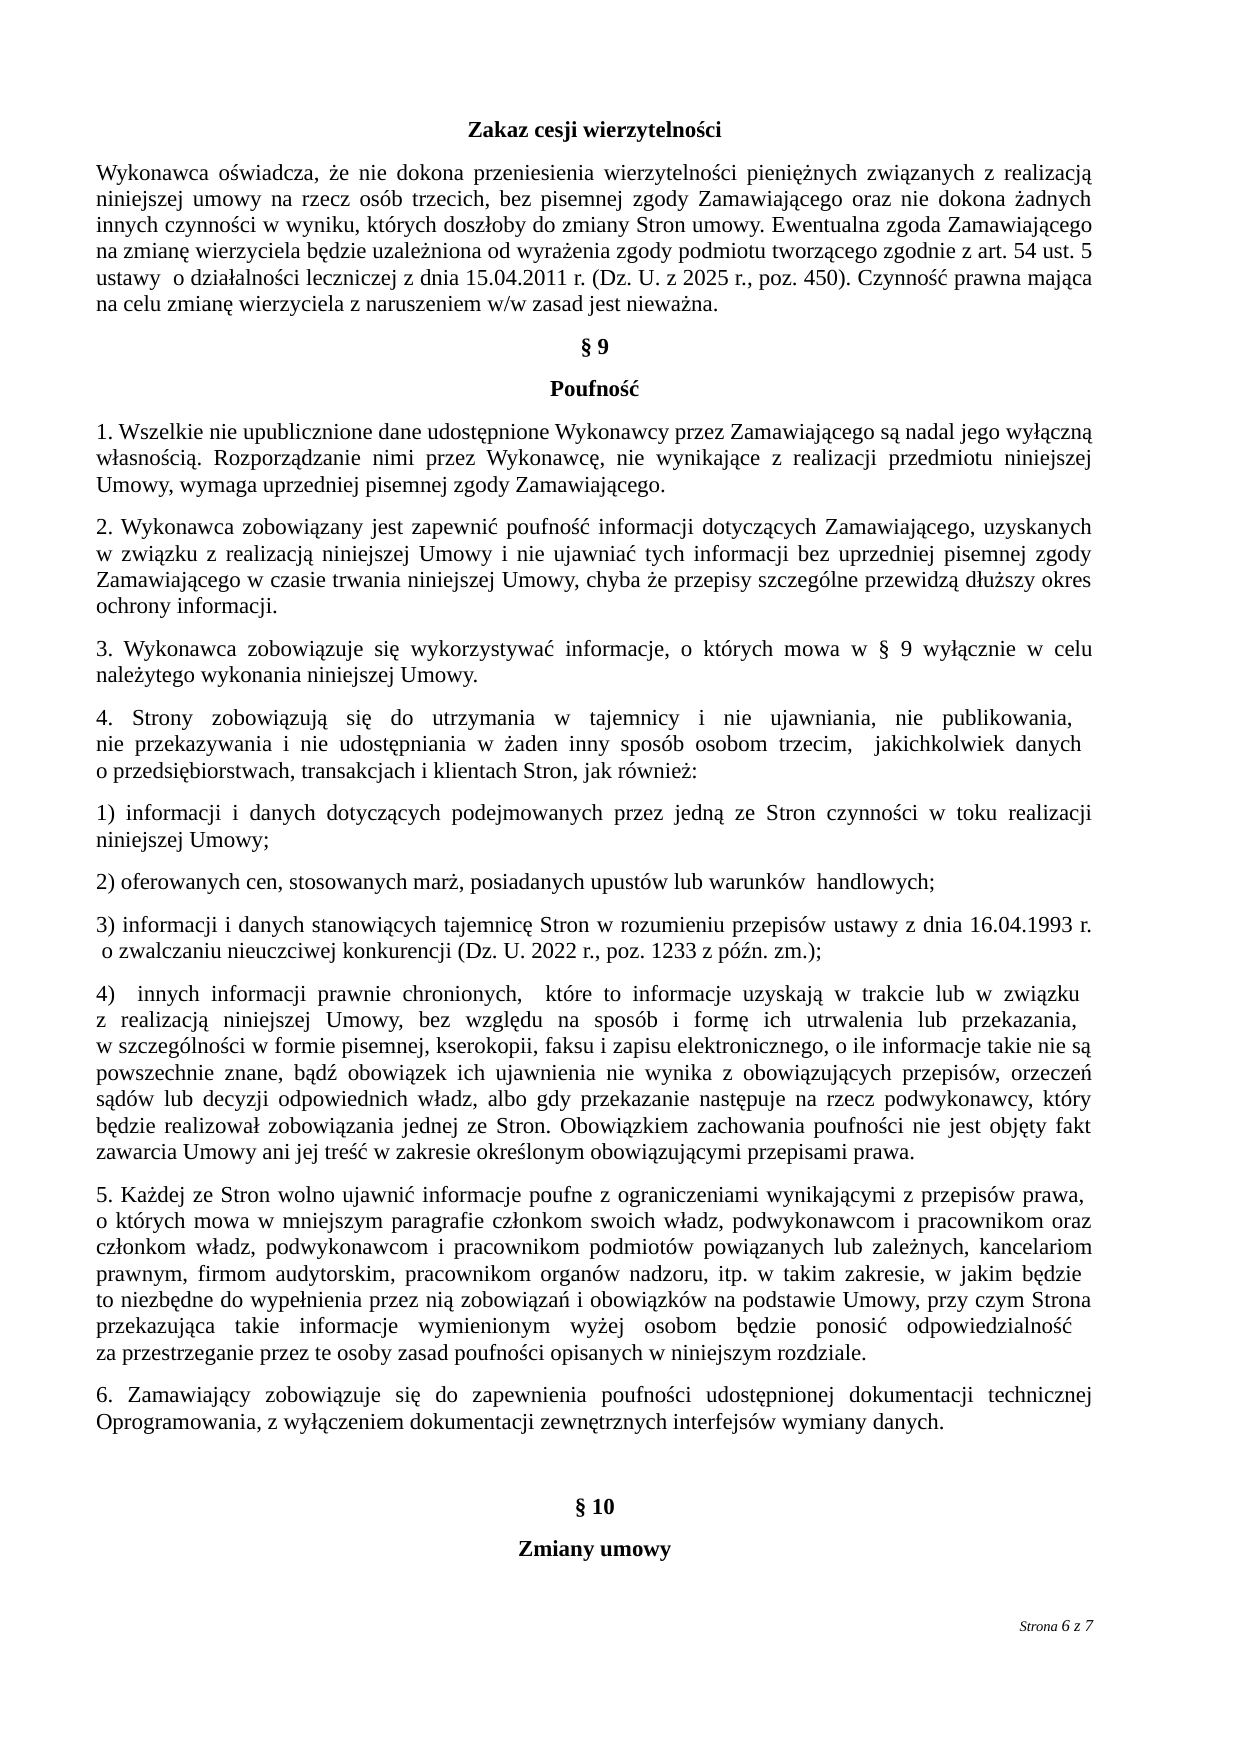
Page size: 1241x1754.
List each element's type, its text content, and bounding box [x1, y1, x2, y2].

text Zakaz cesji wierzytelności [96, 116, 1093, 142]
text 6. Zamawiający zobowiązuje się do zapewnienia poufności udostępnionej dokumentacji technicznej Oprogramowania, z wyłączeniem dokumentacji zewnętrznych interfejsów wymiany danych. [96, 1381, 1093, 1434]
text Poufność [96, 376, 1093, 402]
text Wykonawca oświadcza, że nie dokona przeniesienia wierzytelności pieniężnych związanych z realizacją niniejszej umowy na rzecz osób trzecich, bez pisemnej zgody Zamawiającego oraz nie dokona żadnych innych czynności w wyniku, których doszłoby do zmiany Stron umowy. Ewentualna zgoda Zamawiającego na zmianę wierzyciela będzie uzależniona od wyrażenia zgody podmiotu tworzącego zgodnie z art. 54 ust. 5 ustawy o działalności leczniczej z dnia 15.04.2011 r. (Dz. U. z 2025 r., poz. 450). Czynność prawna mająca na celu zmianę wierzyciela z naruszeniem w/w zasad jest nieważna. [96, 158, 1093, 317]
text 4) innych informacji prawnie chronionych, które to informacje uzyskają w trakcie lub w związku z realizacją niniejszej Umowy, bez względu na sposób i formę ich utrwalenia lub przekazania, w szczególności w formie pisemnej, kserokopii, faksu i zapisu elektronicznego, o ile informacje takie nie są powszechnie znane, bądź obowiązek ich ujawnienia nie wynika z obowiązujących przepisów, orzeczeń sądów lub decyzji odpowiednich władz, albo gdy przekazanie następuje na rzecz podwykonawcy, który będzie realizował zobowiązania jednej ze Stron. Obowiązkiem zachowania poufności nie jest objęty fakt zawarcia Umowy ani jej treść w zakresie określonym obowiązującymi przepisami prawa. [96, 980, 1093, 1164]
text 4. Strony zobowiązują się do utrzymania w tajemnicy i nie ujawniania, nie publikowania, nie przekazywania i nie udostępniania w żaden inny sposób osobom trzecim, jakichkolwiek danych o przedsiębiorstwach, transakcjach i klientach Stron, jak również: [96, 704, 1093, 783]
text § 9 [96, 333, 1093, 359]
text 3) informacji i danych stanowiących tajemnicę Stron w rozumieniu przepisów ustawy z dnia 16.04.1993 r. o zwalczaniu nieuczciwej konkurencji (Dz. U. 2022 r., poz. 1233 z późn. zm.); [96, 911, 1093, 964]
text 1) informacji i danych dotyczących podejmowanych przez jedną ze Stron czynności w toku realizacji niniejszej Umowy; [96, 799, 1093, 852]
text 5. Każdej ze Stron wolno ujawnić informacje poufne z ograniczeniami wynikającymi z przepisów prawa, o których mowa w mniejszym paragrafie członkom swoich władz, podwykonawcom i pracownikom oraz członkom władz, podwykonawcom i pracownikom podmiotów powiązanych lub zależnych, kancelariom prawnym, firmom audytorskim, pracownikom organów nadzoru, itp. w takim zakresie, w jakim będzie to niezbędne do wypełnienia przez nią zobowiązań i obowiązków na podstawie Umowy, przy czym Strona przekazująca takie informacje wymienionym wyżej osobom będzie ponosić odpowiedzialność za przestrzeganie przez te osoby zasad poufności opisanych w niniejszym rozdziale. [96, 1181, 1093, 1365]
text § 10 [96, 1493, 1093, 1519]
text 2) oferowanych cen, stosowanych marż, posiadanych upustów lub warunków handlowych; [96, 868, 1093, 895]
text 1. Wszelkie nie upublicznione dane udostępnione Wykonawcy przez Zamawiającego są nadal jego wyłączną własnością. Rozporządzanie nimi przez Wykonawcę, nie wynikające z realizacji przedmiotu niniejszej Umowy, wymaga uprzedniej pisemnej zgody Zamawiającego. [96, 418, 1093, 497]
text 3. Wykonawca zobowiązuje się wykorzystywać informacje, o których mowa w § 9 wyłącznie w celu należytego wykonania niniejszej Umowy. [96, 635, 1093, 688]
text Zmiany umowy [96, 1536, 1093, 1562]
text 2. Wykonawca zobowiązany jest zapewnić poufność informacji dotyczących Zamawiającego, uzyskanych w związku z realizacją niniejszej Umowy i nie ujawniać tych informacji bez uprzedniej pisemnej zgody Zamawiającego w czasie trwania niniejszej Umowy, chyba że przepisy szczególne przewidzą dłuższy okres ochrony informacji. [96, 513, 1093, 619]
